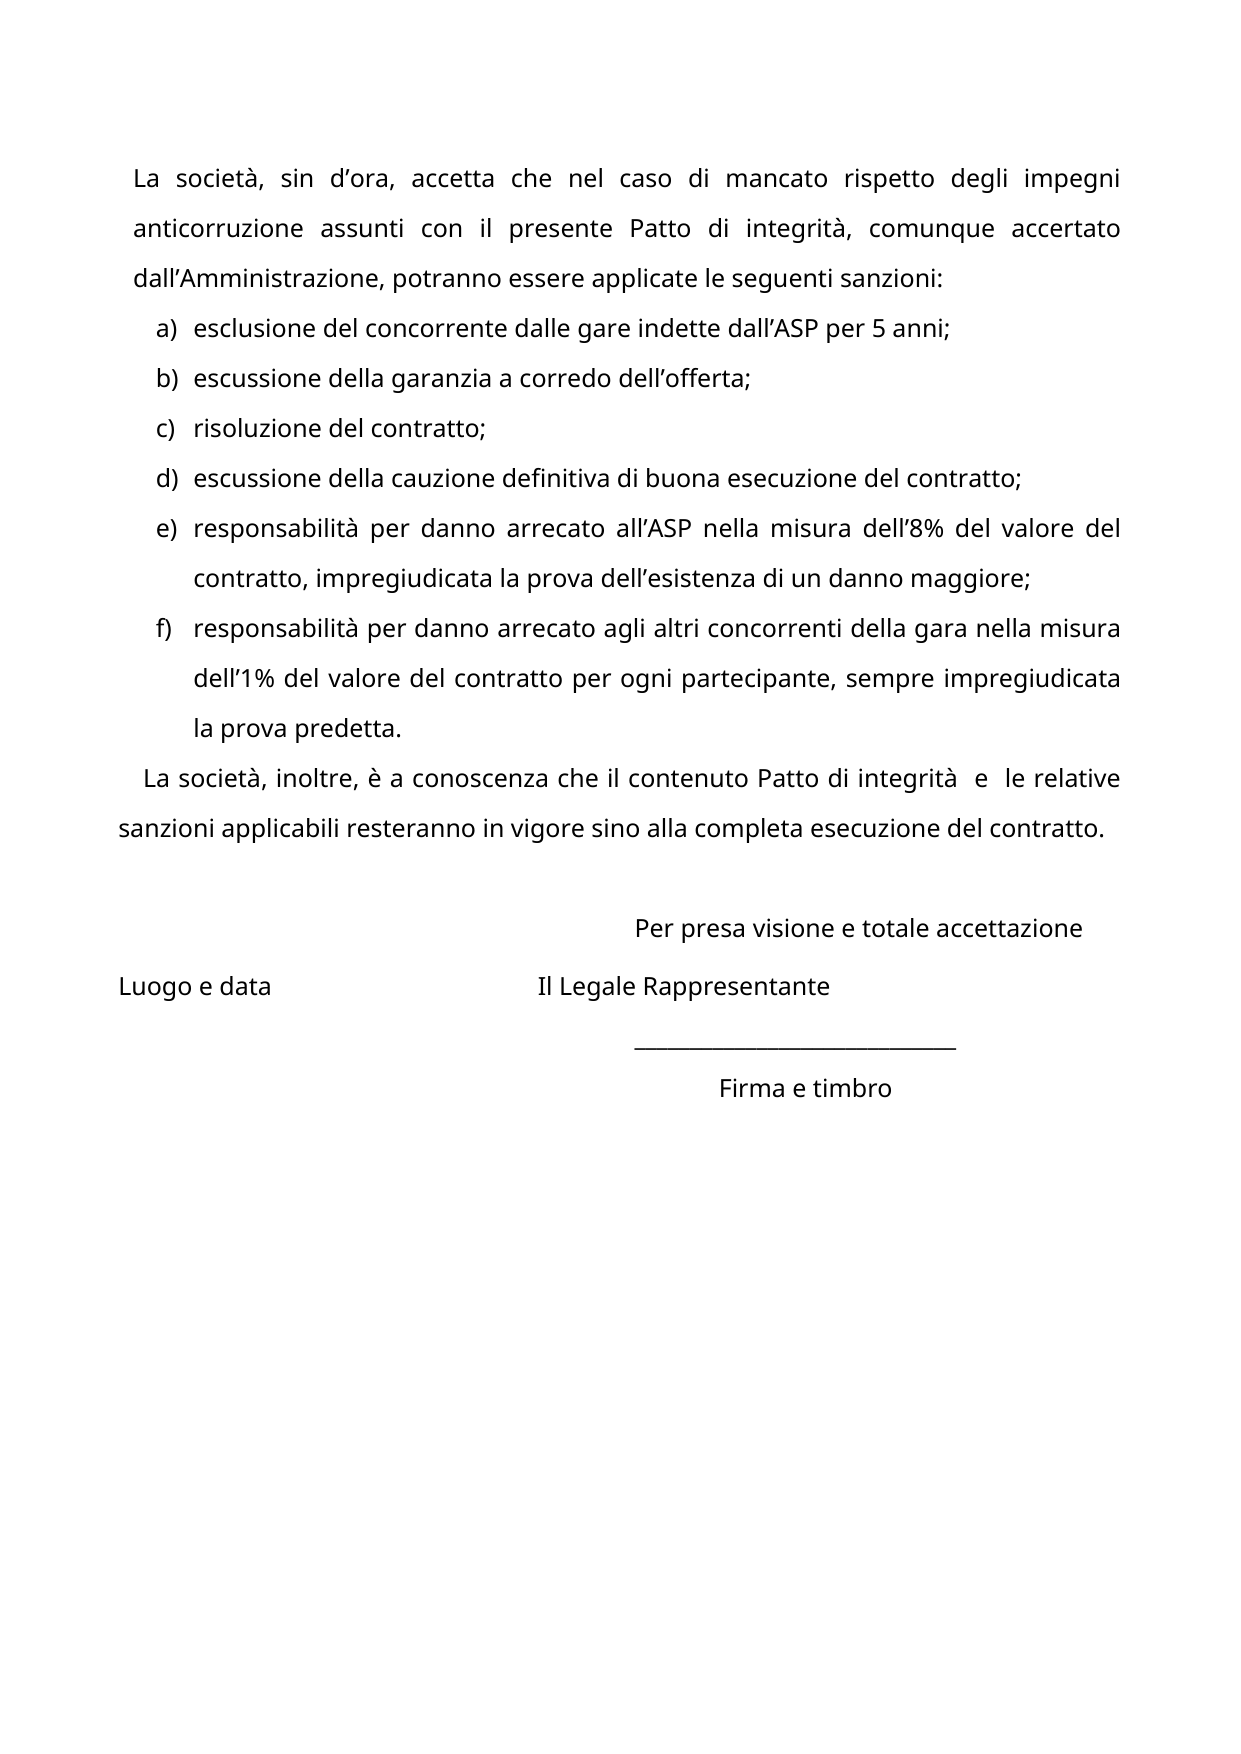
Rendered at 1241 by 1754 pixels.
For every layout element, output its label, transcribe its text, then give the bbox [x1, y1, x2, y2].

list esclusione del concorrente dalle gare indette dall’ASP per 5 anni; [156, 298, 1122, 348]
list La società, sin d’ora, accetta che nel caso di mancato rispetto degli impegni anticorruzione assunti con il presente Patto di integrità, comunque accertato dall’Amministrazione, potranno essere applicate le seguenti sanzioni: [133, 148, 1122, 298]
list La società, inoltre, è a conoscenza che il contenuto Patto di integrità e le relative sanzioni applicabili resteranno in vigore sino alla completa esecuzione del contratto. [118, 748, 1122, 848]
text Luogo e data Il Legale Rappresentante [118, 968, 1122, 1002]
list responsabilità per danno arrecato agli altri concorrenti della gara nella misura dell’1% del valore del contratto per ogni partecipante, sempre impregiudicata la prova predetta. [156, 598, 1122, 748]
text Firma e timbro [118, 1071, 1122, 1104]
list escussione della cauzione definitiva di buona esecuzione del contratto; [156, 448, 1122, 498]
list risoluzione del contratto; [156, 398, 1122, 448]
list escussione della garanzia a corredo dell’offerta; [156, 348, 1122, 398]
list responsabilità per danno arrecato all’ASP nella misura dell’8% del valore del contratto, impregiudicata la prova dell’esistenza di un danno maggiore; [156, 498, 1122, 598]
text _____________________________ [118, 1019, 1122, 1053]
list Per presa visione e totale accettazione [561, 898, 1122, 948]
